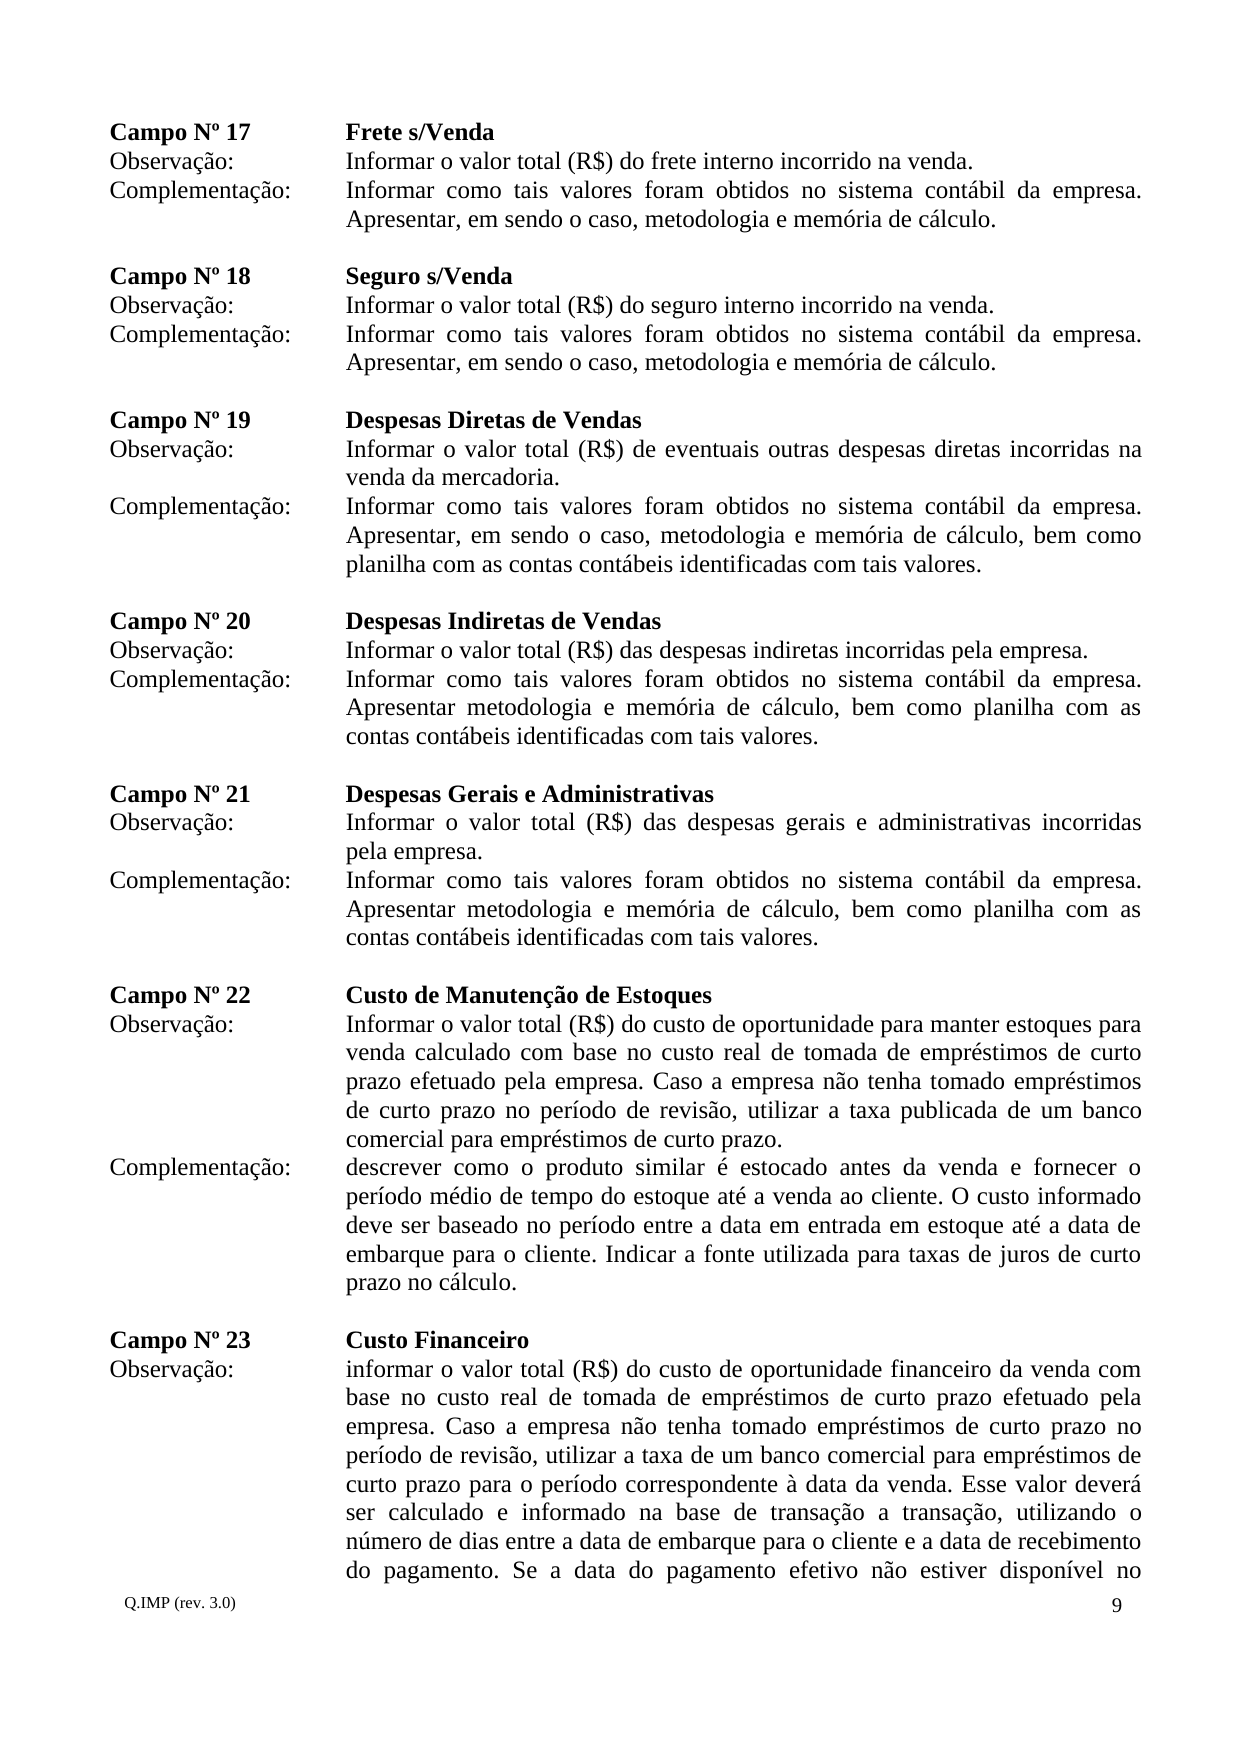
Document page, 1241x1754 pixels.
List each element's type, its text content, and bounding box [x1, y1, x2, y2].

text Campo Nº 23 Custo Financeiro [109, 1325, 1143, 1354]
text Observação: Informar o valor total (R$) do seguro interno incorrido na venda. [109, 290, 1143, 319]
text Observação: Informar o valor total (R$) das despesas gerais e administrativas incorridas pela empresa. [109, 807, 1143, 865]
text Campo Nº 20 Despesas Indiretas de Vendas [109, 606, 1143, 635]
text Complementação: Informar como tais valores foram obtidos no sistema contábil da empresa. Apresentar, em sendo o caso, metodologia e memória de cálculo, bem como planilha com as contas contábeis identificadas com tais valores. [109, 491, 1143, 577]
text Campo Nº 18 Seguro s/Venda [109, 261, 1143, 290]
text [109, 1354, 1143, 1584]
text Campo Nº 19 Despesas Diretas de Vendas [109, 405, 1143, 434]
text Campo Nº 17 Frete s/Venda [109, 117, 1143, 146]
text Complementação: descrever como o produto similar é estocado antes da venda e fornecer o período médio de tempo do estoque até a venda ao cliente. O custo informado deve ser baseado no período entre a data em entrada em estoque até a data de embarque para o cliente. Indicar a fonte utilizada para taxas de juros de curto prazo no cálculo. [109, 1152, 1143, 1296]
text Observação: Informar o valor total (R$) de eventuais outras despesas diretas incorridas na venda da mercadoria. [109, 434, 1143, 491]
text Observação: Informar o valor total (R$) do custo de oportunidade para manter estoques para venda calculado com base no custo real de tomada de empréstimos de curto prazo efetuado pela empresa. Caso a empresa não tenha tomado empréstimos de curto prazo no período de revisão, utilizar a taxa publicada de um banco comercial para empréstimos de curto prazo. [109, 1009, 1143, 1152]
text Campo Nº 21 Despesas Gerais e Administrativas [109, 779, 1143, 807]
text Complementação: Informar como tais valores foram obtidos no sistema contábil da empresa. Apresentar metodologia e memória de cálculo, bem como planilha com as contas contábeis identificadas com tais valores. [109, 664, 1143, 750]
text Campo Nº 22 Custo de Manutenção de Estoques [109, 980, 1143, 1009]
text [109, 175, 1143, 232]
text Complementação: Informar como tais valores foram obtidos no sistema contábil da empresa. Apresentar metodologia e memória de cálculo, bem como planilha com as contas contábeis identificadas com tais valores. [109, 865, 1143, 951]
text Observação: Informar o valor total (R$) do frete interno incorrido na venda. [109, 146, 1143, 175]
text Observação: Informar o valor total (R$) das despesas indiretas incorridas pela empresa. [109, 635, 1143, 664]
